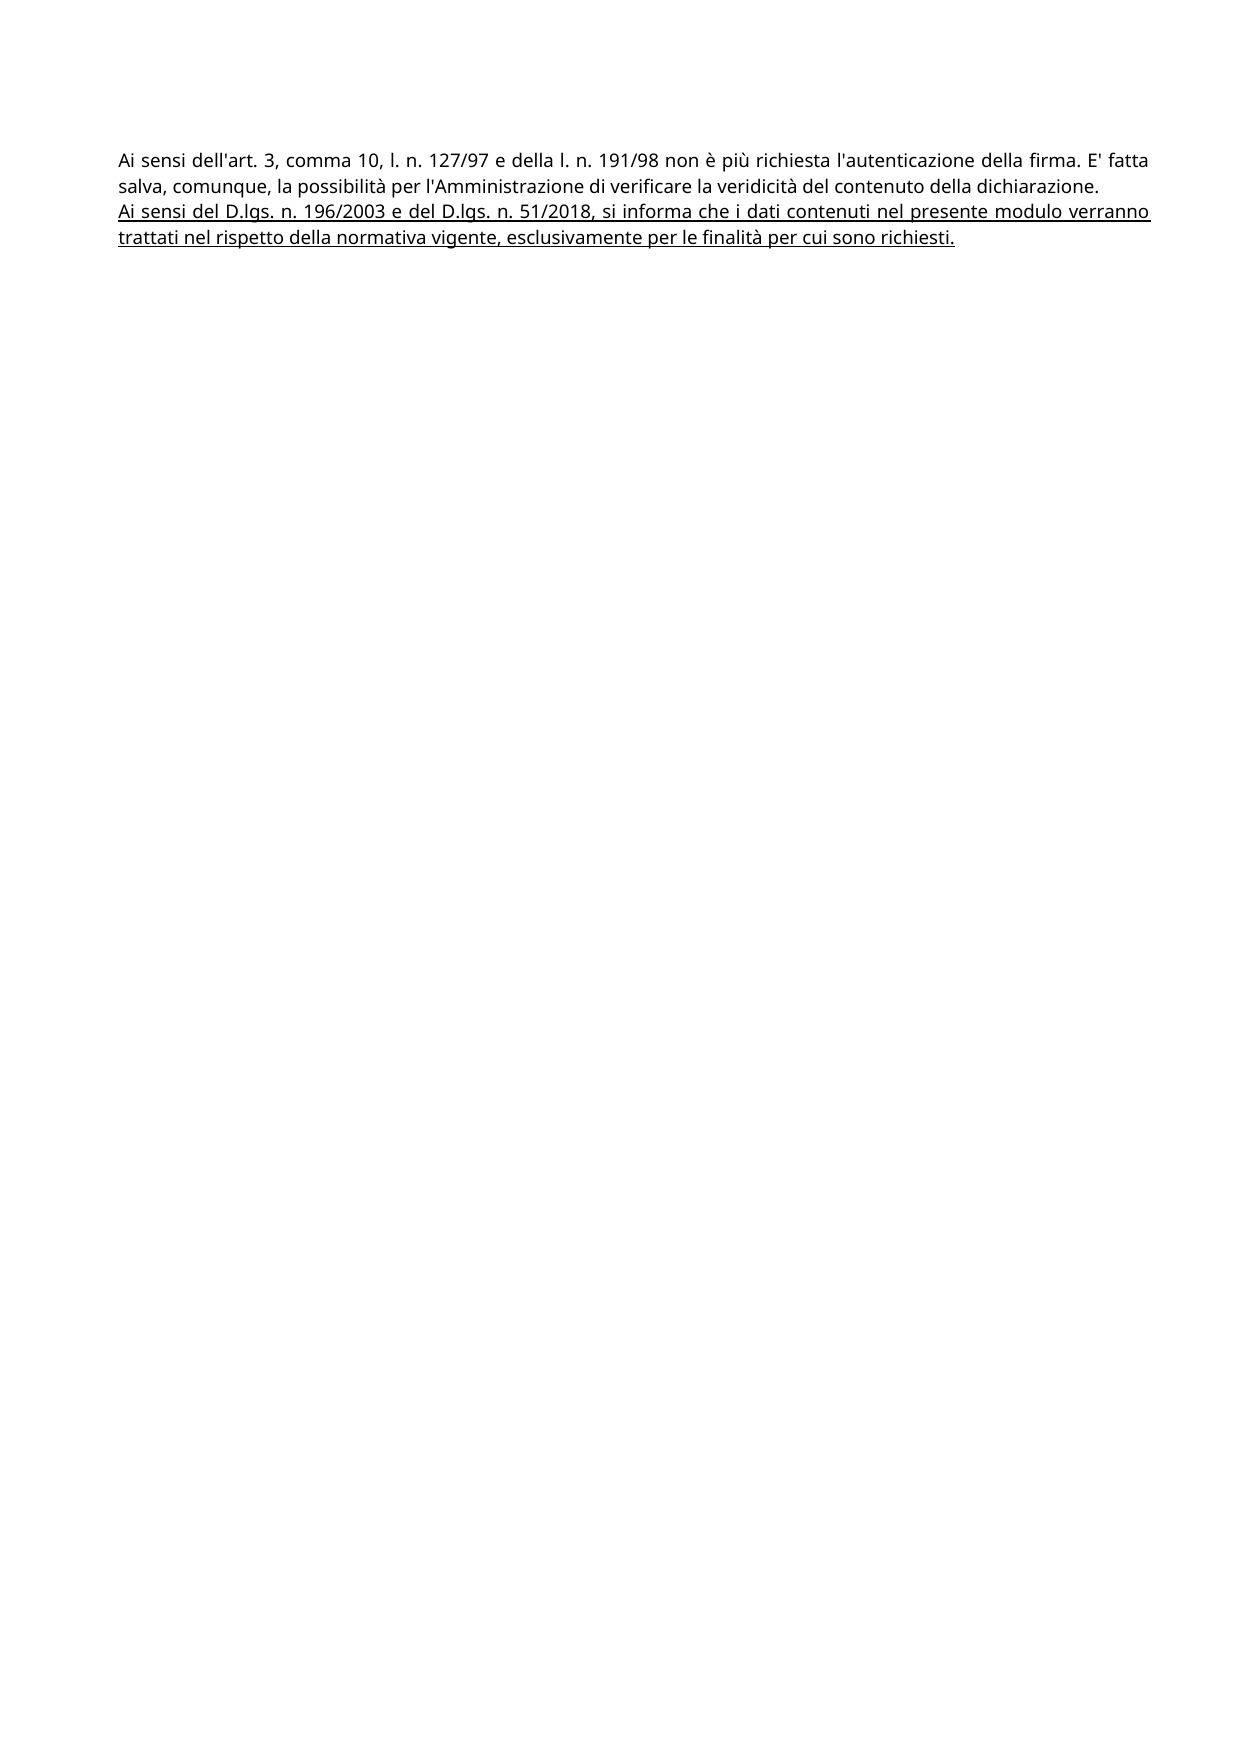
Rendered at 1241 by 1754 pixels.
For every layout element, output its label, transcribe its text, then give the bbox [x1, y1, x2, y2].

text Ai sensi del D.lgs. n. 196/2003 e del D.lgs. n. 51/2018, si informa che i dati contenuti nel presente modulo verranno trattati nel rispetto della normativa vigente, esclusivamente per le finalità per cui sono richiesti. [118, 199, 1152, 250]
text Ai sensi dell'art. 3, comma 10, l. n. 127/97 e della l. n. 191/98 non è più richiesta l'autenticazione della firma. E' fatta salva, comunque, la possibilità per l'Amministrazione di verificare la veridicità del contenuto della dichiarazione. [118, 148, 1152, 199]
